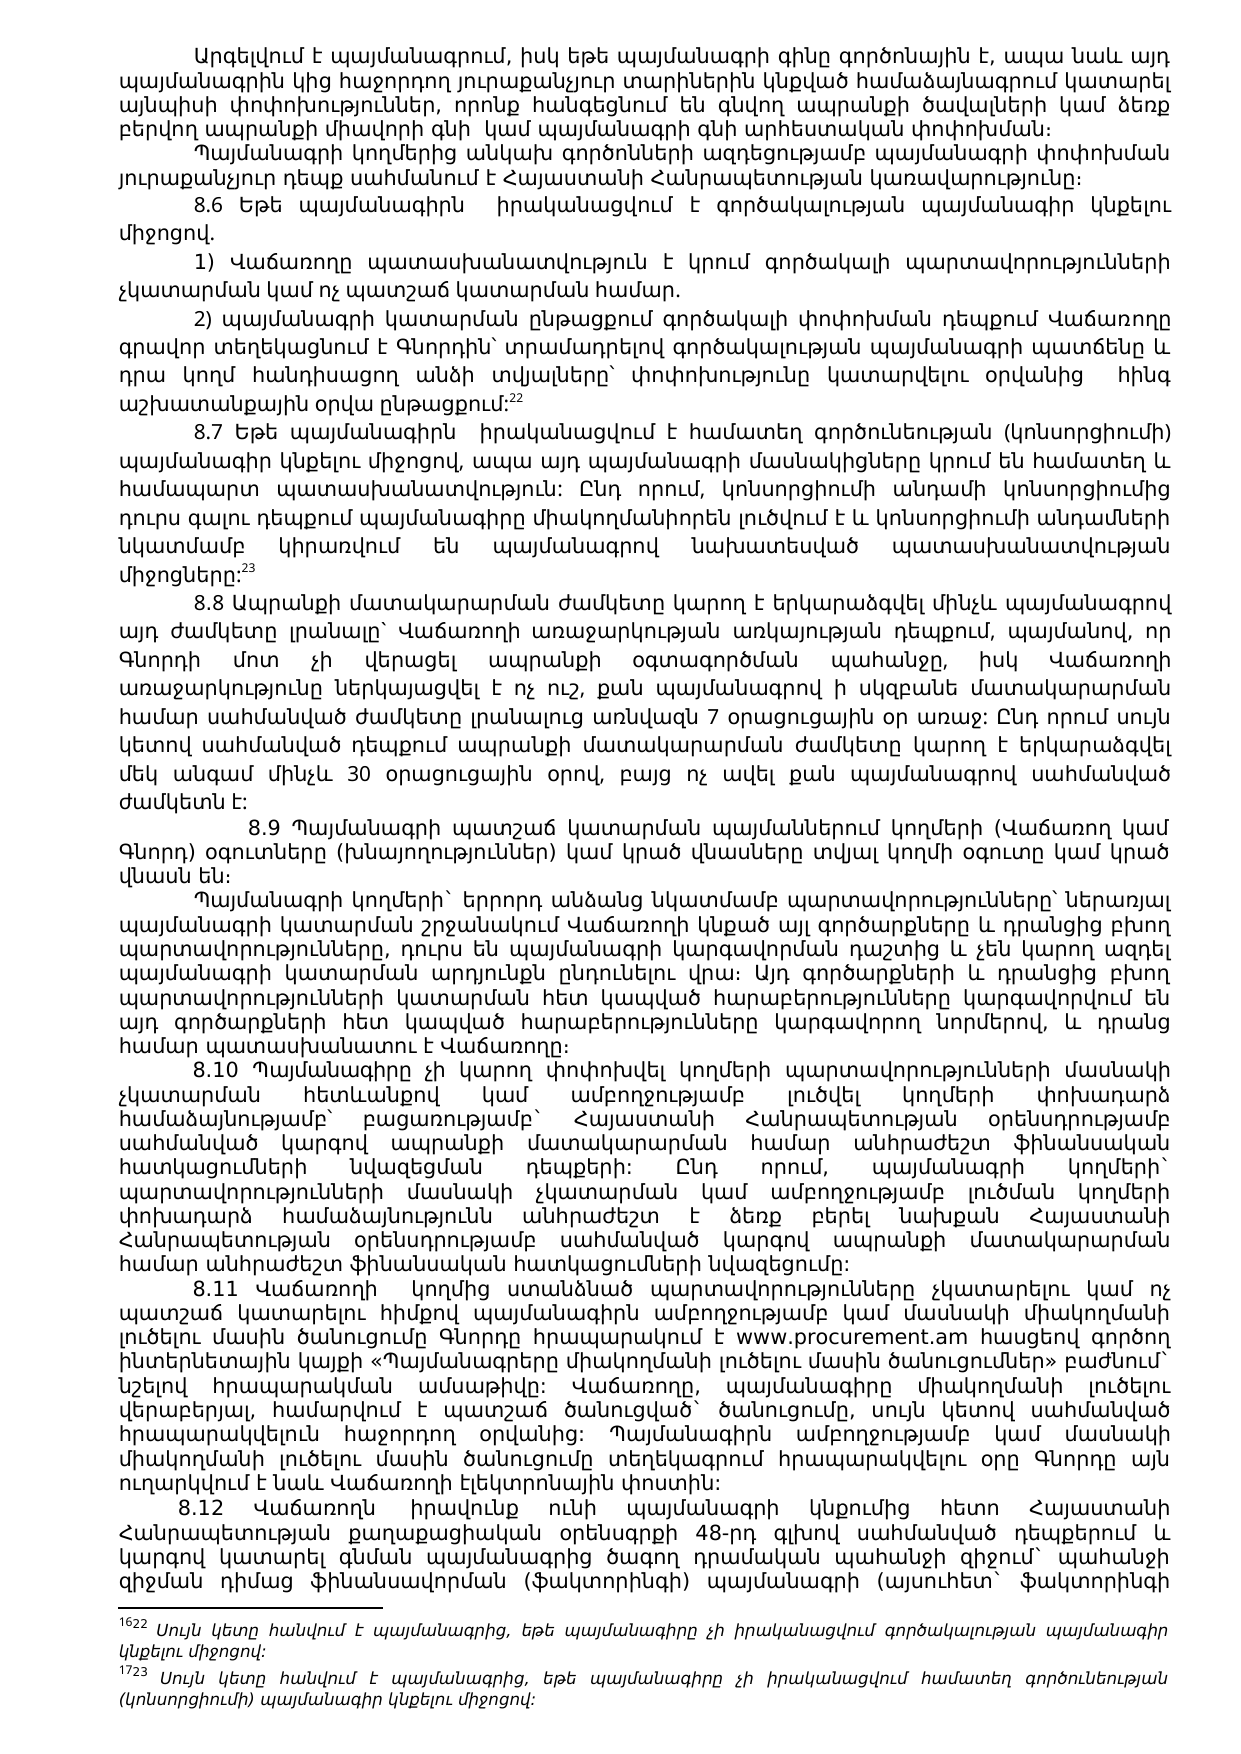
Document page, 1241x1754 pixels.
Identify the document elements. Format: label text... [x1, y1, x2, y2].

text 1) Վաճառողը պատասխանատվություն է կրում գործակալի պարտավորությունների չկատարման կամ ոչ պատշաճ կատարման համար. [118, 247, 1171, 304]
text 8.7 Եթե պայմանագիրն իրականացվում է համատեղ գործունեության (կոնսորցիումի) պայմանագիր կնքելու միջոցով, ապա այդ պայմանագրի մասնակիցները կրում են համատեղ և համապարտ պատասխանատվություն: Ընդ որում, կոնսորցիումի անդամի կոնսորցիումից դուրս գալու դեպքում պայմանագիրը միակողմանիորեն լուծվում է և կոնսորցիումի անդամների նկատմամբ կիրառվում են պայմանագրով նախատեսված պատասխանատվության միջոցները:23 [118, 417, 1171, 588]
text Արգելվում է պայմանագրում, իսկ եթե պայմանագրի գինը գործոնային է, ապա նաև այդ պայմանագրին կից հաջորդող յուրաքանչյուր տարիներին կնքված համաձայնագրում կատարել այնպիսի փոփոխություններ, որոնք հանգեցնում են գնվող ապրանքի ծավալների կամ ձեռք բերվող ապրանքի միավորի գնի կամ պայմանագրի գնի արհեստական փոփոխման։ [118, 44, 1171, 141]
text 8.8 Ապրանքի մատակարարման ժամկետը կարող է երկարաձգվել մինչև պայմանագրով այդ ժամկետը լրանալը` Վաճառողի առաջարկության առկայության դեպքում, պայմանով, որ Գնորդի մոտ չի վերացել ապրանքի օգտագործման պահանջը, իսկ Վաճառողի առաջարկությունը ներկայացվել է ոչ ուշ, քան պայմանագրով ի սկզբանե մատակարարման համար սահմանված ժամկետը լրանալուց առնվազն 7 օրացուցային օր առաջ: Ընդ որում սույն կետով սահմանված դեպքում ապրանքի մատակարարման ժամկետը կարող է երկարաձգվել մեկ անգամ մինչև 30 օրացուցային օրով, բայց ոչ ավել քան պայմանագրով սահմանված ժամկետն է: [118, 588, 1171, 816]
text 8.9 Պայմանագրի պատշաճ կատարման պայմաններում կողմերի (Վաճառող կամ Գնորդ) օգուտները (խնայողություններ) կամ կրած վնասները տվյալ կողմի օգուտը կամ կրած վնասն են։ [118, 816, 1171, 888]
text 8.6 Եթե պայմանագիրն իրականացվում է գործակալության պայմանագիր կնքելու միջոցով. [118, 190, 1171, 247]
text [118, 1495, 1171, 1593]
text 2) պայմանագրի կատարման ընթացքում գործակալի փոփոխման դեպքում Վաճառողը գրավոր տեղեկացնում է Գնորդին՝ տրամադրելով գործակալության պայմանագրի պատճենը և դրա կողմ հանդիսացող անձի տվյալները՝ փոփոխությունը կատարվելու օրվանից հինգ աշխատանքային օրվա ընթացքում:22 [118, 304, 1171, 417]
text 8.10 Պայմանագիրը չի կարող փոփոխվել կողմերի պարտավորությունների մասնակի չկատարման հետևանքով կամ ամբողջությամբ լուծվել կողմերի փոխադարձ համաձայնությամբ՝ բացառությամբ` Հայաստանի Հանրապետության օրենսդրությամբ սահմանված կարգով ապրանքի մատակարարման համար անհրաժեշտ ֆինանսական հատկացումների նվազեցման դեպքերի: Ընդ որում, պայմանագրի կողմերի` պարտավորությունների մասնակի չկատարման կամ ամբողջությամբ լուծման կողմերի փոխադարձ համաձայնությունն անհրաժեշտ է ձեռք բերել նախքան Հայաստանի Հանրապետության օրենսդրությամբ սահմանված կարգով ապրանքի մատակարարման համար անհրաժեշտ ֆինանսական հատկացումների նվազեցումը: [118, 1058, 1171, 1277]
text Պայմանագրի կողմերի` երրորդ անձանց նկատմամբ պարտավորությունները՝ ներառյալ պայմանագրի կատարման շրջանակում Վաճառողի կնքած այլ գործարքները և դրանցից բխող պարտավորությունները, դուրս են պայմանագրի կարգավորման դաշտից և չեն կարող ազդել պայմանագրի կատարման արդյունքն ընդունելու վրա։ Այդ գործարքների և դրանցից բխող պարտավորությունների կատարման հետ կապված հարաբերությունները կարգավորվում են այդ գործարքների հետ կապված հարաբերությունները կարգավորող նորմերով, և դրանց համար պատասխանատու է Վաճառողը։ [118, 888, 1171, 1058]
text Պայմանագրի կողմերից անկախ գործոնների ազդեցությամբ պայմանագրի փոփոխման յուրաքանչյուր դեպք սահմանում է Հայաստանի Հանրապետության կառավարությունը։ [118, 141, 1171, 190]
text 8.11 Վաճառողի կողմից ստանձնած պարտավորությունները չկատարելու կամ ոչ պատշաճ կատարելու հիմքով պայմանագիրն ամբողջությամբ կամ մասնակի միակողմանի լուծելու մասին ծանուցումը Գնորդը հրապարակում է www.procurement.am հասցեով գործող ինտերնետային կայքի «Պայմանագրերը միակողմանի լուծելու մասին ծանուցումներ» բաժնում` նշելով հրապարակման ամսաթիվը: Վաճառողը, պայմանագիրը միակողմանի լուծելու վերաբերյալ, համարվում է պատշաճ ծանուցված` ծանուցումը, սույն կետով սահմանված հրապարակվելուն հաջորդող օրվանից: Պայմանագիրն ամբողջությամբ կամ մասնակի միակողմանի լուծելու մասին ծանուցումը տեղեկագրում հրապարակվելու օրը Գնորդը այն ուղարկվում է նաև Վաճառողի էլեկտրոնային փոստին: [118, 1277, 1171, 1495]
